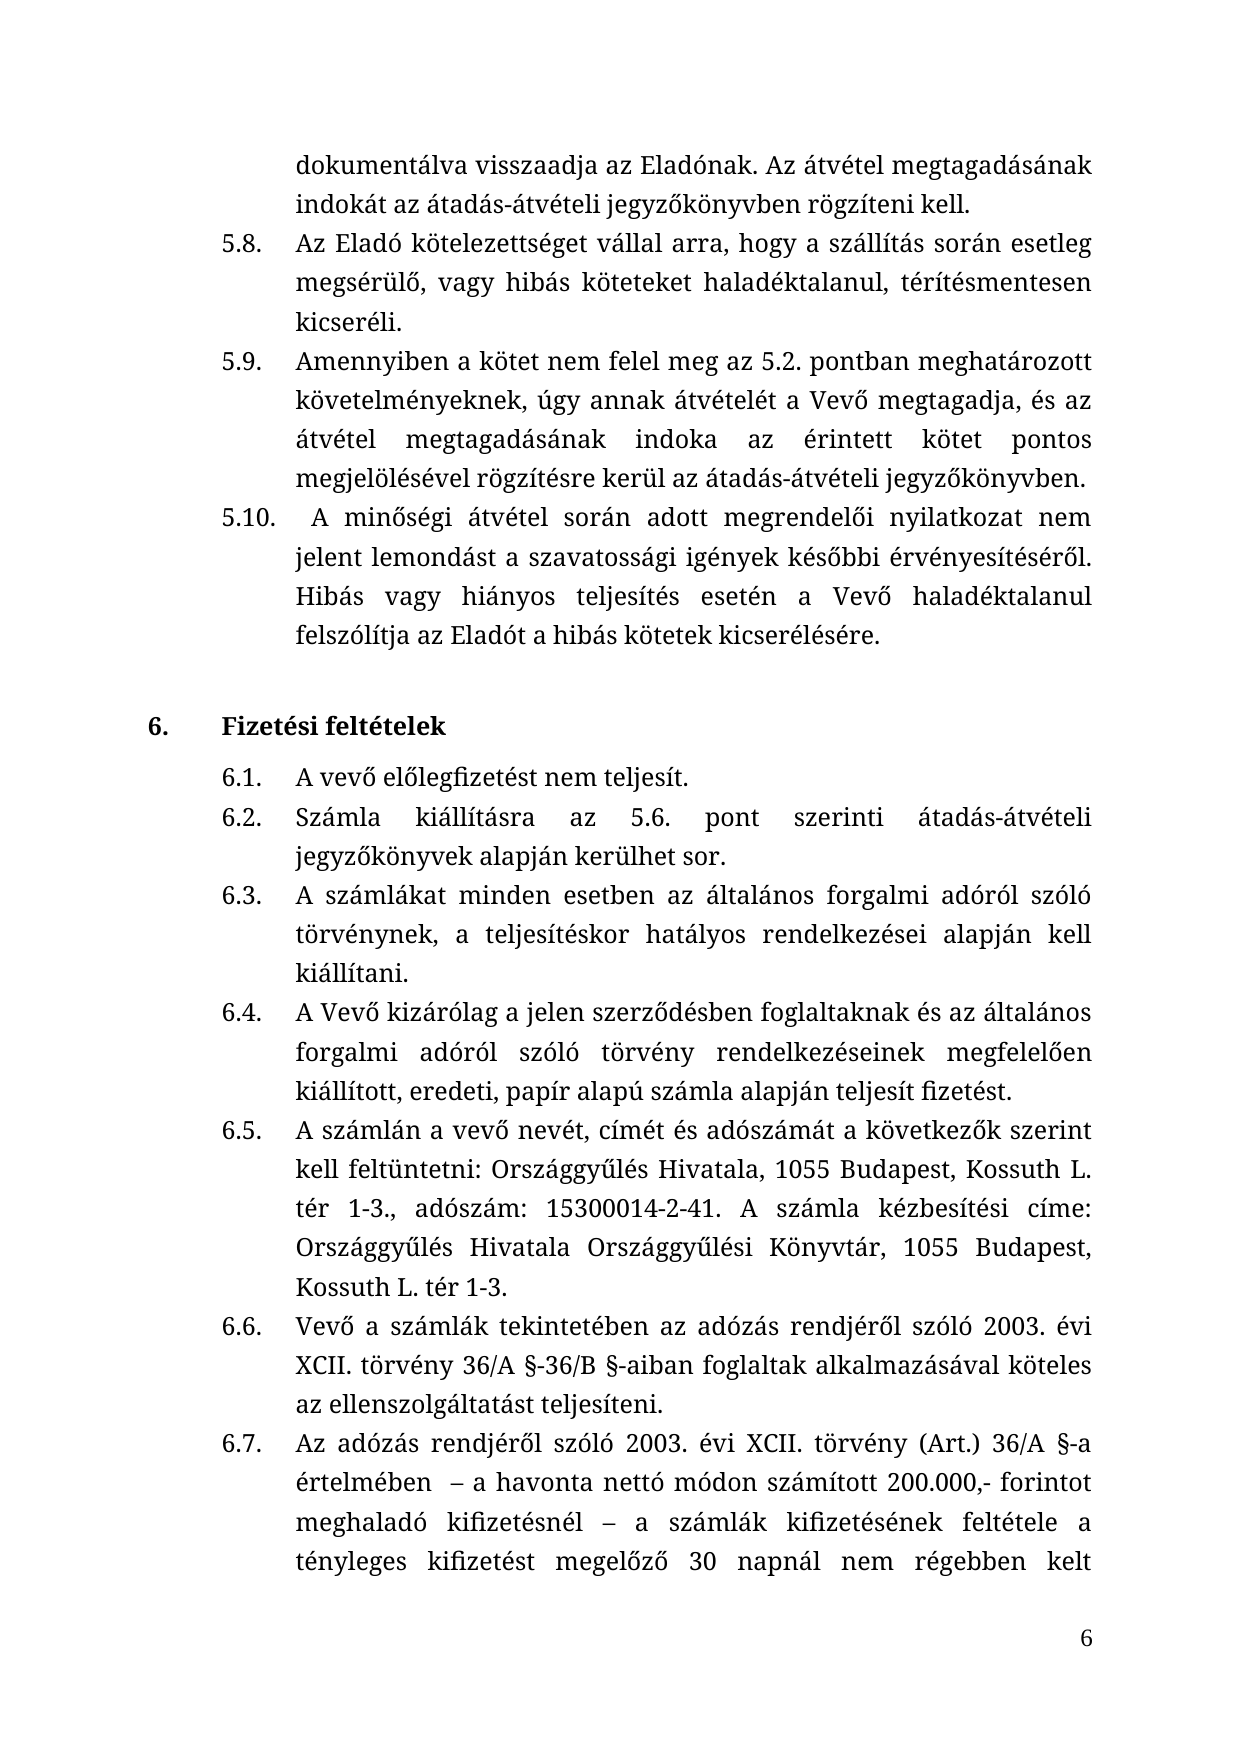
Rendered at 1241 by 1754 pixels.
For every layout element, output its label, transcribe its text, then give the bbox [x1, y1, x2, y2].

list Számla kiállításra az 5.6. pont szerinti átadás-átvételi jegyzőkönyvek alapján kerülhet sor. [221, 799, 1093, 872]
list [221, 1426, 1093, 1577]
list A Vevő kizárólag a jelen szerződésben foglaltaknak és az általános forgalmi adóról szóló törvény rendelkezéseinek megfelelően kiállított, eredeti, papír alapú számla alapján teljesít fizetést. [221, 995, 1093, 1107]
list Amennyiben a kötet nem felel meg az 5.2. pontban meghatározott követelményeknek, úgy annak átvételét a Vevő megtagadja, és az átvétel megtagadásának indoka az érintett kötet pontos megjelölésével rögzítésre kerül az átadás-átvételi jegyzőkönyvben. [221, 343, 1093, 495]
list A számlán a vevő nevét, címét és adószámát a következők szerint kell feltüntetni: Országgyűlés Hivatala, 1055 Budapest, Kossuth L. tér 1-3., adószám: 15300014-2-41. A számla kézbesítési címe: Országgyűlés Hivatala Országgyűlési Könyvtár, 1055 Budapest, Kossuth L. tér 1-3. [221, 1113, 1093, 1303]
list A számlákat minden esetben az általános forgalmi adóról szóló törvénynek, a teljesítéskor hatályos rendelkezései alapján kell kiállítani. [221, 878, 1093, 990]
list Vevő a számlák tekintetében az adózás rendjéről szóló 2003. évi XCII. törvény 36/A §-36/B §-aiban foglaltak alkalmazásával köteles az ellenszolgáltatást teljesíteni. [221, 1308, 1093, 1421]
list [221, 148, 1093, 221]
list A minőségi átvétel során adott megrendelői nyilatkozat nem jelent lemondást a szavatossági igények későbbi érvényesítéséről. Hibás vagy hiányos teljesítés esetén a Vevő haladéktalanul felszólítja az Eladót a hibás kötetek kicserélésére. [221, 500, 1093, 652]
list Az Eladó kötelezettséget vállal arra, hogy a szállítás során esetleg megsérülő, vagy hibás köteteket haladéktalanul, térítésmentesen kicseréli. [221, 226, 1093, 338]
list A vevő előlegfizetést nem teljesít. [221, 760, 1093, 794]
list Fizetési feltételek [148, 708, 1093, 742]
